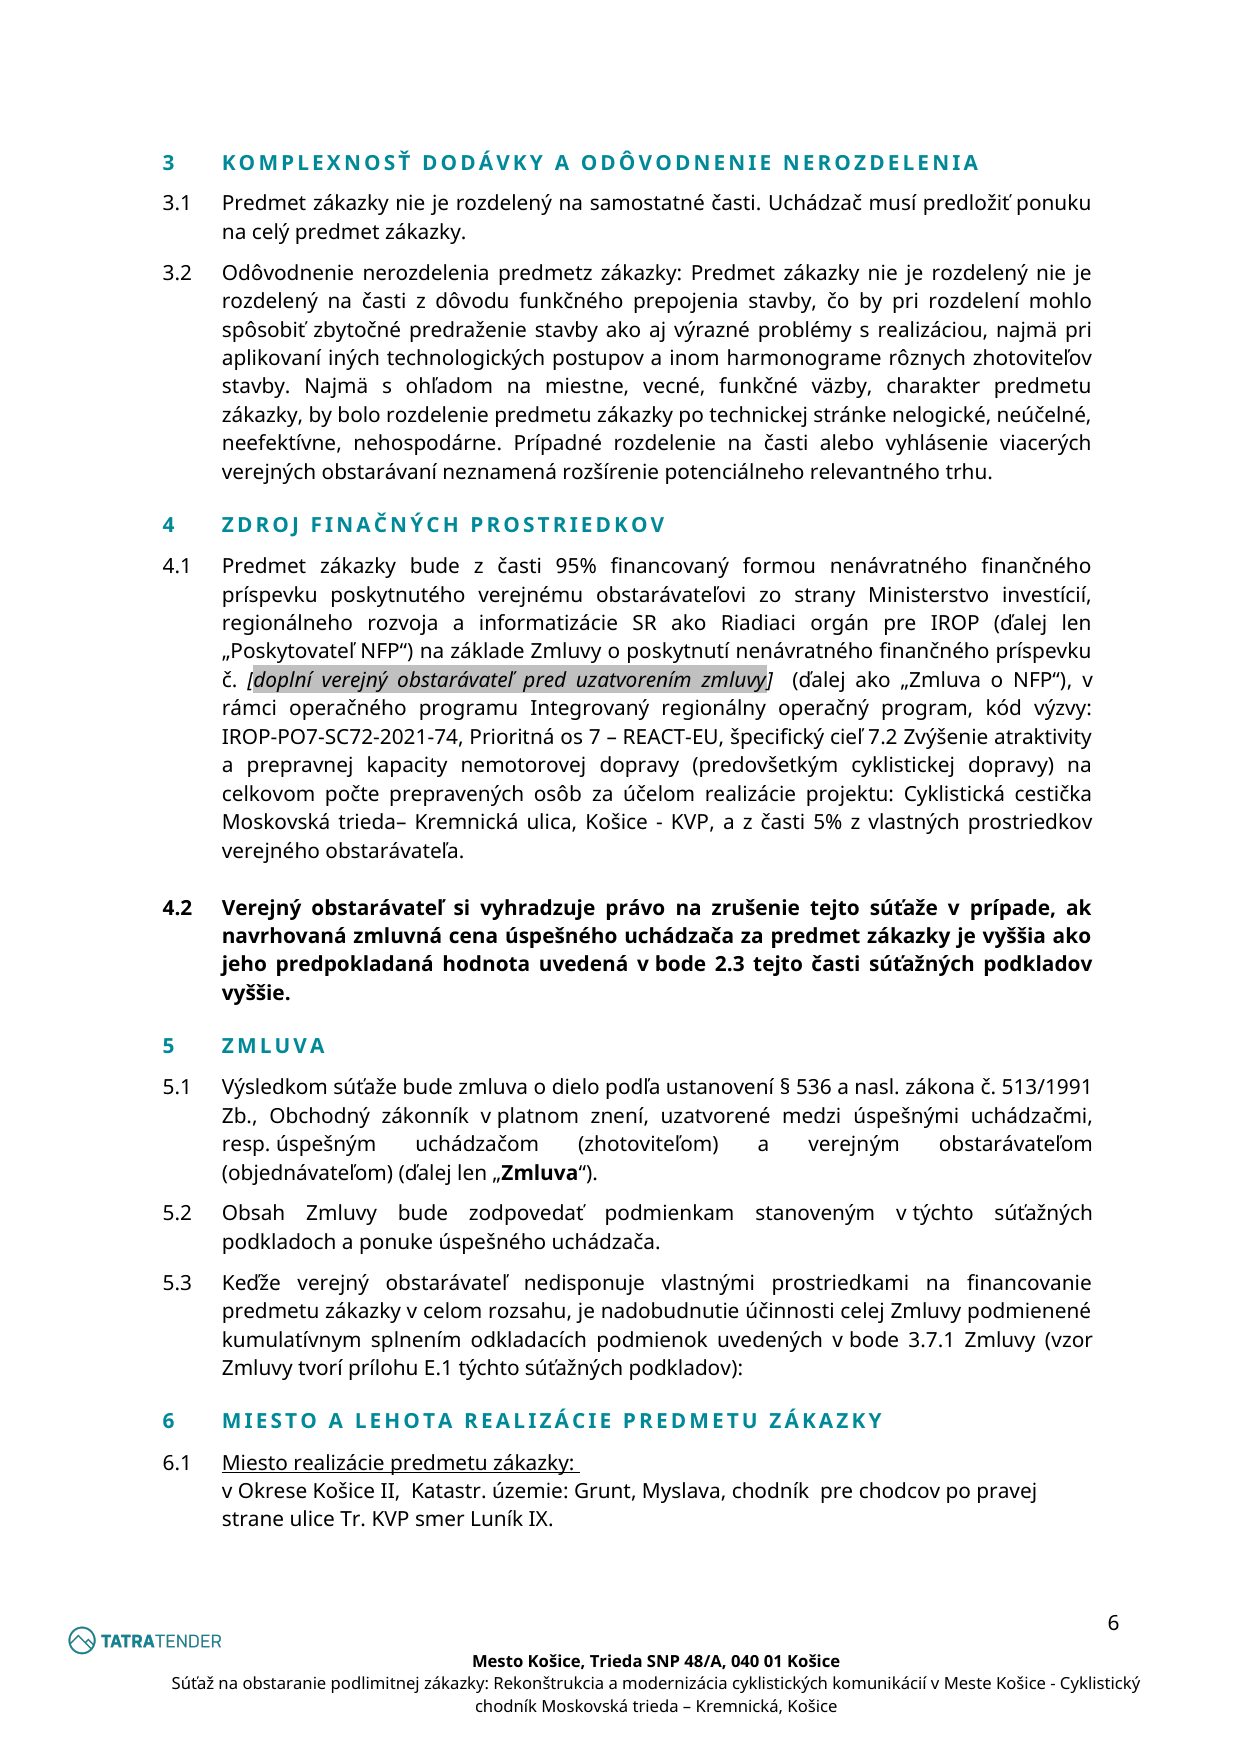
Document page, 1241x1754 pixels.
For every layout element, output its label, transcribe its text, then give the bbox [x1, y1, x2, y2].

subtitle Verejný obstarávateľ si vyhradzuje právo na zrušenie tejto súťaže v prípade, ak navrhovaná zmluvná cena úspešného uchádzača za predmet zákazky je vyššia ako jeho predpokladaná hodnota uvedená v bode 2.3 tejto časti súťažných podkladov vyššie. [162, 893, 1093, 1006]
subtitle Predmet zákazky nie je rozdelený na samostatné časti. Uchádzač musí predložiť ponuku na celý predmet zákazky. [162, 188, 1093, 245]
subtitle Miesto a lehota realizácie predmetu zákazky [162, 1407, 1093, 1435]
subtitle Miesto realizácie predmetu zákazky: [162, 1448, 1093, 1476]
picture [61, 1614, 234, 1666]
subtitle Odôvodnenie nerozdelenia predmetz zákazky: Predmet zákazky nie je rozdelený nie je rozdelený na časti z dôvodu funkčného prepojenia stavby, čo by pri rozdelení mohlo spôsobiť zbytočné predraženie stavby ako aj výrazné problémy s realizáciou, najmä pri aplikovaní iných technologických postupov a inom harmonograme rôznych zhotoviteľov stavby. Najmä s ohľadom na miestne, vecné, funkčné väzby, charakter predmetu zákazky, by bolo rozdelenie predmetu zákazky po technickej stránke nelogické, neúčelné, neefektívne, nehospodárne. Prípadné rozdelenie na časti alebo vyhlásenie viacerých verejných obstarávaní neznamená rozšírenie potenciálneho relevantného trhu. [162, 258, 1093, 485]
subtitle Komplexnosť dodávky a odôvodnenie nerozdelenia [162, 148, 1093, 176]
subtitle Keďže verejný obstarávateľ nedisponuje vlastnými prostriedkami na financovanie predmetu zákazky v celom rozsahu, je nadobudnutie účinnosti celej Zmluvy podmienené kumulatívnym splnením odkladacích podmienok uvedených v bode 3.7.1 Zmluvy (vzor Zmluvy tvorí prílohu E.1 týchto súťažných podkladov): [162, 1268, 1093, 1382]
subtitle Zdroj finačných prostriedkov [162, 510, 1093, 539]
text v Okrese Košice II, Katastr. územie: Grunt, Myslava, chodník pre chodcov po pravej strane ulice Tr. KVP smer Luník IX. [222, 1476, 1093, 1533]
subtitle Predmet zákazky bude z časti 95% financovaný formou nenávratného finančného príspevku poskytnutého verejnému obstarávateľovi zo strany Ministerstvo investícií, regionálneho rozvoja a informatizácie SR ako Riadiaci orgán pre IROP (ďalej len „Poskytovateľ NFP“) na základe Zmluvy o poskytnutí nenávratného finančného príspevku č. [doplní verejný obstarávateľ pred uzatvorením zmluvy] (ďalej ako „Zmluva o NFP“), v rámci operačného programu Integrovaný regionálny operačný program, kód výzvy: IROP-PO7-SC72-2021-74, Prioritná os 7 – REACT-EU, špecifický cieľ 7.2 Zvýšenie atraktivity a prepravnej kapacity nemotorovej dopravy (predovšetkým cyklistickej dopravy) na celkovom počte prepravených osôb za účelom realizácie projektu: Cyklistická cestička Moskovská trieda– Kremnická ulica, Košice - KVP, a z časti 5% z vlastných prostriedkov verejného obstarávateľa. [162, 551, 1093, 864]
subtitle Obsah Zmluvy bude zodpovedať podmienkam stanoveným v týchto súťažných podkladoch a ponuke úspešného uchádzača. [162, 1198, 1093, 1255]
subtitle Výsledkom súťaže bude zmluva o dielo podľa ustanovení § 536 a nasl. zákona č. 513/1991 Zb., Obchodný zákonník v platnom znení, uzatvorené medzi úspešnými uchádzačmi, resp. úspešným uchádzačom (zhotoviteľom) a verejným obstarávateľom (objednávateľom) (ďalej len „Zmluva“). [162, 1072, 1093, 1186]
subtitle Zmluva [162, 1031, 1093, 1060]
